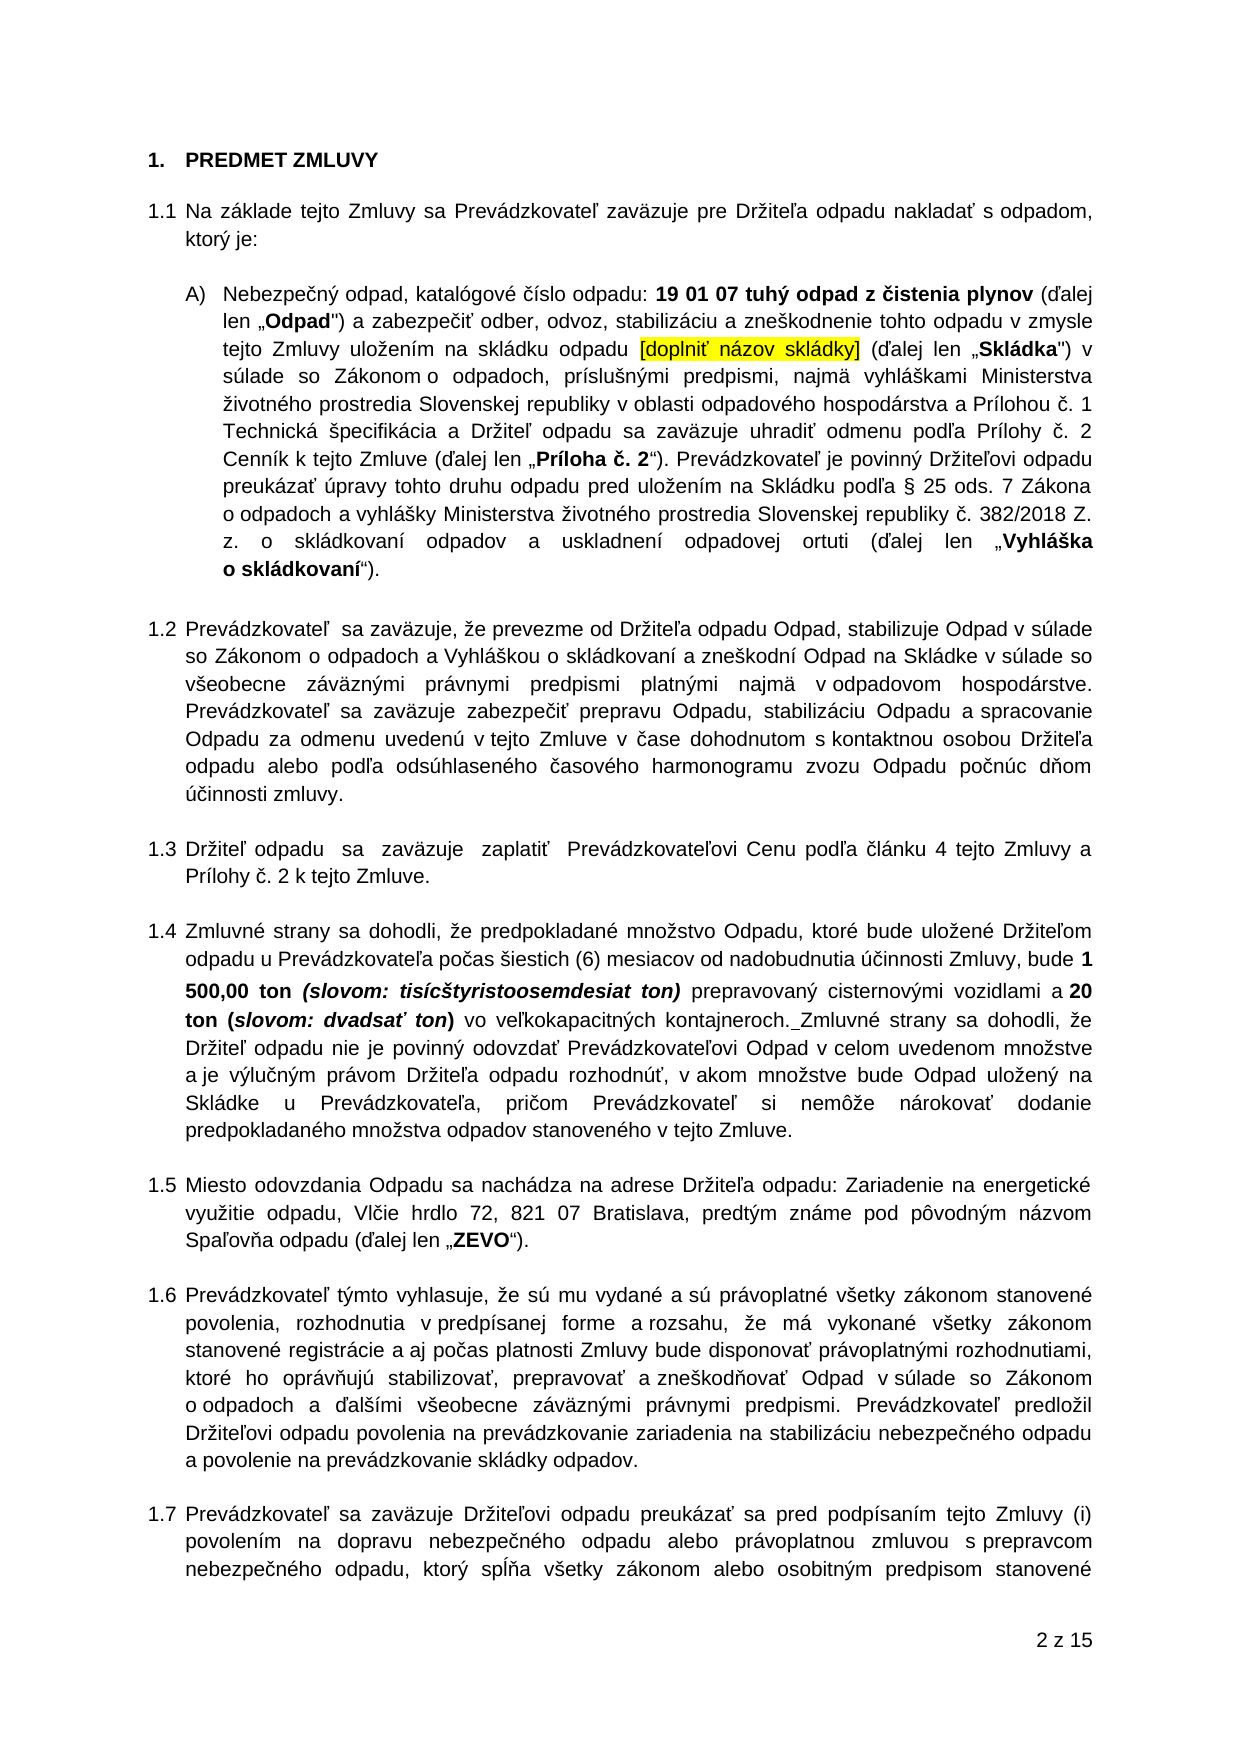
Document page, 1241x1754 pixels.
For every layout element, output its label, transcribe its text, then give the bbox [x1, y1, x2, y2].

list Zmluvné strany sa dohodli, že predpokladané množstvo Odpadu, ktoré bude uložené Držiteľom odpadu u Prevádzkovateľa počas šiestich (6) mesiacov od nadobudnutia účinnosti Zmluvy, bude 1 500,00 ton (slovom: tisícštyristoosemdesiat ton) prepravovaný cisternovými vozidlami a 20 ton (slovom: dvadsať ton) vo veľkokapacitných kontajneroch. Zmluvné strany sa dohodli, že Držiteľ odpadu nie je povinný odovzdať Prevádzkovateľovi Odpad v celom uvedenom množstve a je výlučným právom Držiteľa odpadu rozhodnúť, v akom množstve bude Odpad uložený na Skládke u Prevádzkovateľa, pričom Prevádzkovateľ si nemôže nárokovať dodanie predpokladaného množstva odpadov stanoveného v tejto Zmluve. [148, 919, 1093, 1142]
list Na základe tejto Zmluvy sa Prevádzkovateľ zaväzuje pre Držiteľa odpadu nakladať s odpadom, ktorý je: [148, 199, 1093, 251]
list Miesto odovzdania Odpadu sa nachádza na adrese Držiteľa odpadu: Zariadenie na energetické využitie odpadu, Vlčie hrdlo 72, 821 07 Bratislava, predtým známe pod pôvodným názvom Spaľovňa odpadu (ďalej len „ZEVO“). [148, 1173, 1093, 1252]
list PREDMET ZMLUVY [148, 148, 1093, 172]
list Prevádzkovateľ týmto vyhlasuje, že sú mu vydané a sú právoplatné všetky zákonom stanovené povolenia, rozhodnutia v predpísanej forme a rozsahu, že má vykonané všetky zákonom stanovené registrácie a aj počas platnosti Zmluvy bude disponovať právoplatnými rozhodnutiami, ktoré ho oprávňujú stabilizovať, prepravovať a zneškodňovať Odpad v súlade so Zákonom o odpadoch a ďalšími všeobecne záväznými právnymi predpismi. Prevádzkovateľ predložil Držiteľovi odpadu povolenia na prevádzkovanie zariadenia na stabilizáciu nebezpečného odpadu a povolenie na prevádzkovanie skládky odpadov. [148, 1283, 1093, 1472]
list Nebezpečný odpad, katalógové číslo odpadu: 19 01 07 tuhý odpad z čistenia plynov (ďalej len „Odpad") a zabezpečiť odber, odvoz, stabilizáciu a zneškodnenie tohto odpadu v zmysle tejto Zmluvy uložením na skládku odpadu [doplniť názov skládky] (ďalej len „Skládka") v súlade so Zákonom o odpadoch, príslušnými predpismi, najmä vyhláškami Ministerstva životného prostredia Slovenskej republiky v oblasti odpadového hospodárstva a Prílohou č. 1 Technická špecifikácia a Držiteľ odpadu sa zaväzuje uhradiť odmenu podľa Prílohy č. 2 Cenník k tejto Zmluve (ďalej len „Príloha č. 2“). Prevádzkovateľ je povinný Držiteľovi odpadu preukázať úpravy tohto druhu odpadu pred uložením na Skládku podľa § 25 ods. 7 Zákona o odpadoch a vyhlášky Ministerstva životného prostredia Slovenskej republiky č. 382/2018 Z. z. o skládkovaní odpadov a uskladnení odpadovej ortuti (ďalej len „Vyhláška o skládkovaní“). [185, 282, 1093, 581]
list Prevádzkovateľ sa zaväzuje, že prevezme od Držiteľa odpadu Odpad, stabilizuje Odpad v súlade so Zákonom o odpadoch a Vyhláškou o skládkovaní a zneškodní Odpad na Skládke v súlade so všeobecne záväznými právnymi predpismi platnými najmä v odpadovom hospodárstve. Prevádzkovateľ sa zaväzuje zabezpečiť prepravu Odpadu, stabilizáciu Odpadu a spracovanie Odpadu za odmenu uvedenú v tejto Zmluve v čase dohodnutom s kontaktnou osobou Držiteľa odpadu alebo podľa odsúhlaseného časového harmonogramu zvozu Odpadu počnúc dňom účinnosti zmluvy. [148, 616, 1093, 805]
list Držiteľ odpadu sa zaväzuje zaplatiť Prevádzkovateľovi Cenu podľa článku 4 tejto Zmluvy a Prílohy č. 2 k tejto Zmluve. [148, 836, 1093, 888]
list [148, 1501, 1093, 1580]
